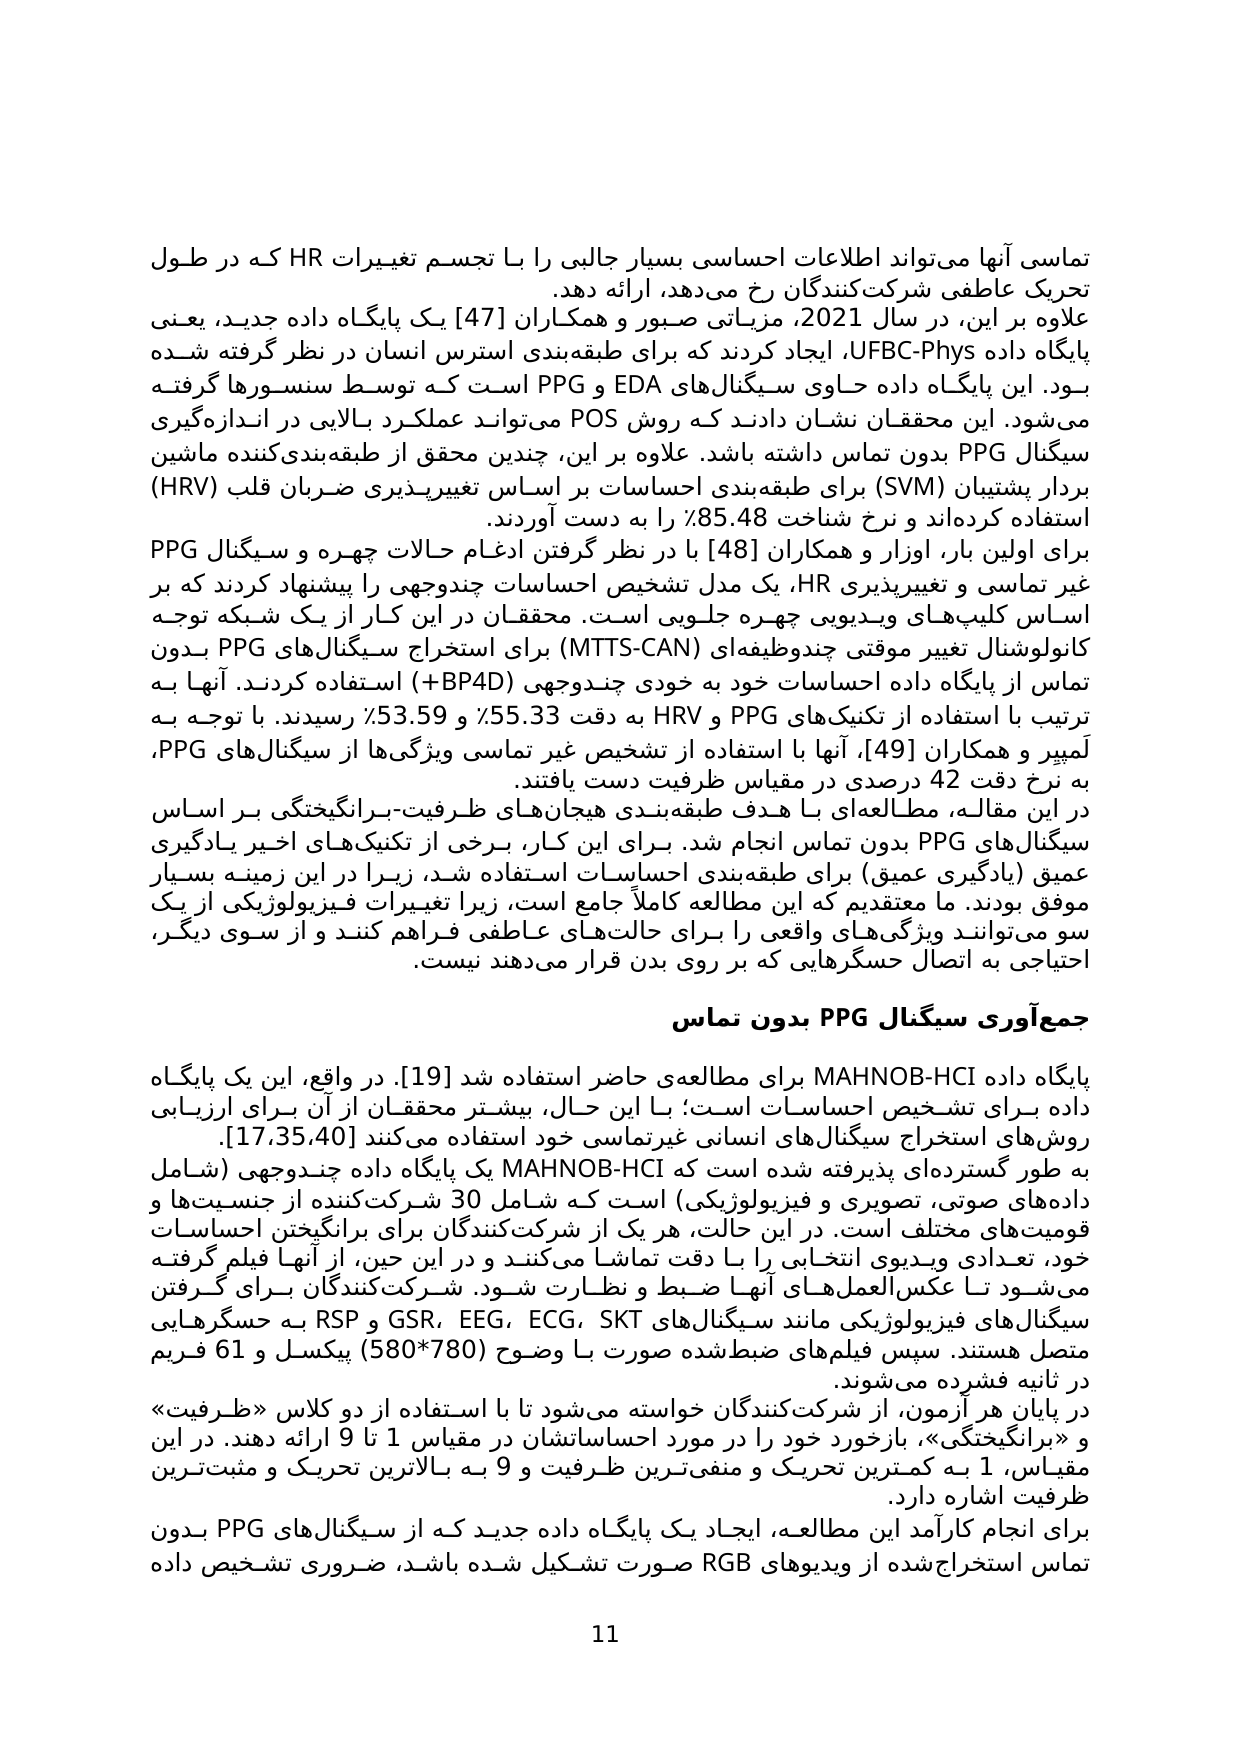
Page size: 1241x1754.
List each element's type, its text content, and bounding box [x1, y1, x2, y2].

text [150, 1511, 1090, 1579]
text پایگاه داده MAHNOB-HCI برای مطالعه‌ی حاضر استفاده شد [19]. در واقع، این یک پایگاه داده برای تشخیص احساسات است؛ با این حال، بیشتر محققان از آن برای ارزیابی روش‌های استخراج سیگنال‌های انسانی غیرتماسی خود استفاده می‌کنند [17،35،40]. [150, 1058, 1090, 1151]
text به طور گسترده‌ای پذیرفته شده است که MAHNOB-HCI یک پایگاه داده چندوجهی (شامل داده‌های صوتی، تصویری و فیزیولوژیکی) است که شامل 30 شرکت‌کننده از جنسیت‌ها و قومیت‌های مختلف است. در این حالت، هر یک از شرکت‌کنندگان برای برانگیختن احساسات خود، تعدادی ویدیوی انتخابی را با دقت تماشا می‌کنند و در این حین، از آنها فیلم گرفته می‌شود تا عکس‌العمل‌های آنها ضبط و نظارت شود. شرکت‌کنندگان برای گرفتن سیگنال‌های فیزیولوژیکی مانند سیگنال‌های GSR، EEG، ECG، SKT و RSP به حسگرهایی متصل هستند. سپس فیلم‌های ضبط‌شده صورت با وضوح (780*580) پیکسل و 61 فریم در ثانیه فشرده می‌شوند. [150, 1151, 1090, 1394]
text جمع‌آوری سیگنال PPG بدون تماس [268, 999, 1090, 1033]
text در پایان هر آزمون، از شرکت‌کنندگان خواسته می‌شود تا با استفاده از دو کلاس «ظرفیت» و «برانگیختگی»، بازخورد خود را در مورد احساساتشان در مقیاس 1 تا 9 ارائه دهند. در این مقیاس، 1 به کمترین تحریک و منفی‌ترین ظرفیت و 9 به بالاترین تحریک و مثبت‌ترین ظرفیت اشاره دارد. [150, 1394, 1090, 1511]
text در این مقاله، مطالعه‌ای با هدف طبقه‌بندی هیجان‌های ظرفیت-برانگیختگی بر اساس سیگنال‌های PPG بدون تماس انجام شد. برای این کار، برخی از تکنیک‌های اخیر یادگیری عمیق (یادگیری عمیق) برای طبقه‌بندی احساسات استفاده شد، زیرا در این زمینه بسیار موفق بودند. ما معتقدیم که این مطالعه کاملاً جامع است، زیرا تغییرات فیزیولوژیکی از یک سو می‌توانند ویژگی‌های واقعی را برای حالت‌های عاطفی فراهم کنند و از سوی دیگر، احتیاجی به اتصال حسگرهایی که بر روی بدن قرار می‌دهند نیست. [150, 794, 1090, 974]
text برای اولین بار، اوزار و همکاران [48] با در نظر گرفتن ادغام حالات چهره و سیگنال PPG غیر تماسی و تغییرپذیری HR، یک مدل تشخیص احساسات چندوجهی را پیشنهاد کردند که بر اساس کلیپ‌های ویدیویی چهره جلویی است. محققان در این کار از یک شبکه توجه کانولوشنال تغییر موقتی چندوظیفه‌ای (MTTS-CAN) برای استخراج سیگنال‌های PPG بدون تماس از پایگاه داده احساسات خود به خودی چندوجهی (BP4D+) استفاده کردند. آنها به ترتیب با استفاده از تکنیک‌های PPG و HRV به دقت 55.33٪ و 53.59٪ رسیدند. با توجه به لَمپیِر و همکاران [49]، آنها با استفاده از تشخیص غیر تماسی ویژگی‌ها از سیگنال‌های PPG، به نرخ دقت 42 درصدی در مقیاس ظرفیت دست یافتند. [150, 532, 1090, 794]
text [150, 240, 1090, 303]
text علاوه بر این، در سال 2021، مزیاتی صبور و همکاران [47] یک پایگاه داده جدید، یعنی پایگاه داده UFBC-Phys، ایجاد کردند که برای طبقه‌بندی استرس انسان در نظر گرفته شده بود. این پایگاه داده حاوی سیگنال‌های EDA و PPG است که توسط سنسورها گرفته می‌شود. این محققان نشان دادند که روش POS می‌تواند عملکرد بالایی در اندازه‌گیری سیگنال PPG بدون تماس داشته باشد. علاوه بر این، چندین محقق از طبقه‌بندی‌کننده ماشین بردار پشتیبان (SVM) برای طبقه‌بندی احساسات بر اساس تغییرپذیری ضربان قلب (HRV) استفاده کرده‌اند و نرخ شناخت 85.48٪ را به دست آوردند. [150, 303, 1090, 532]
